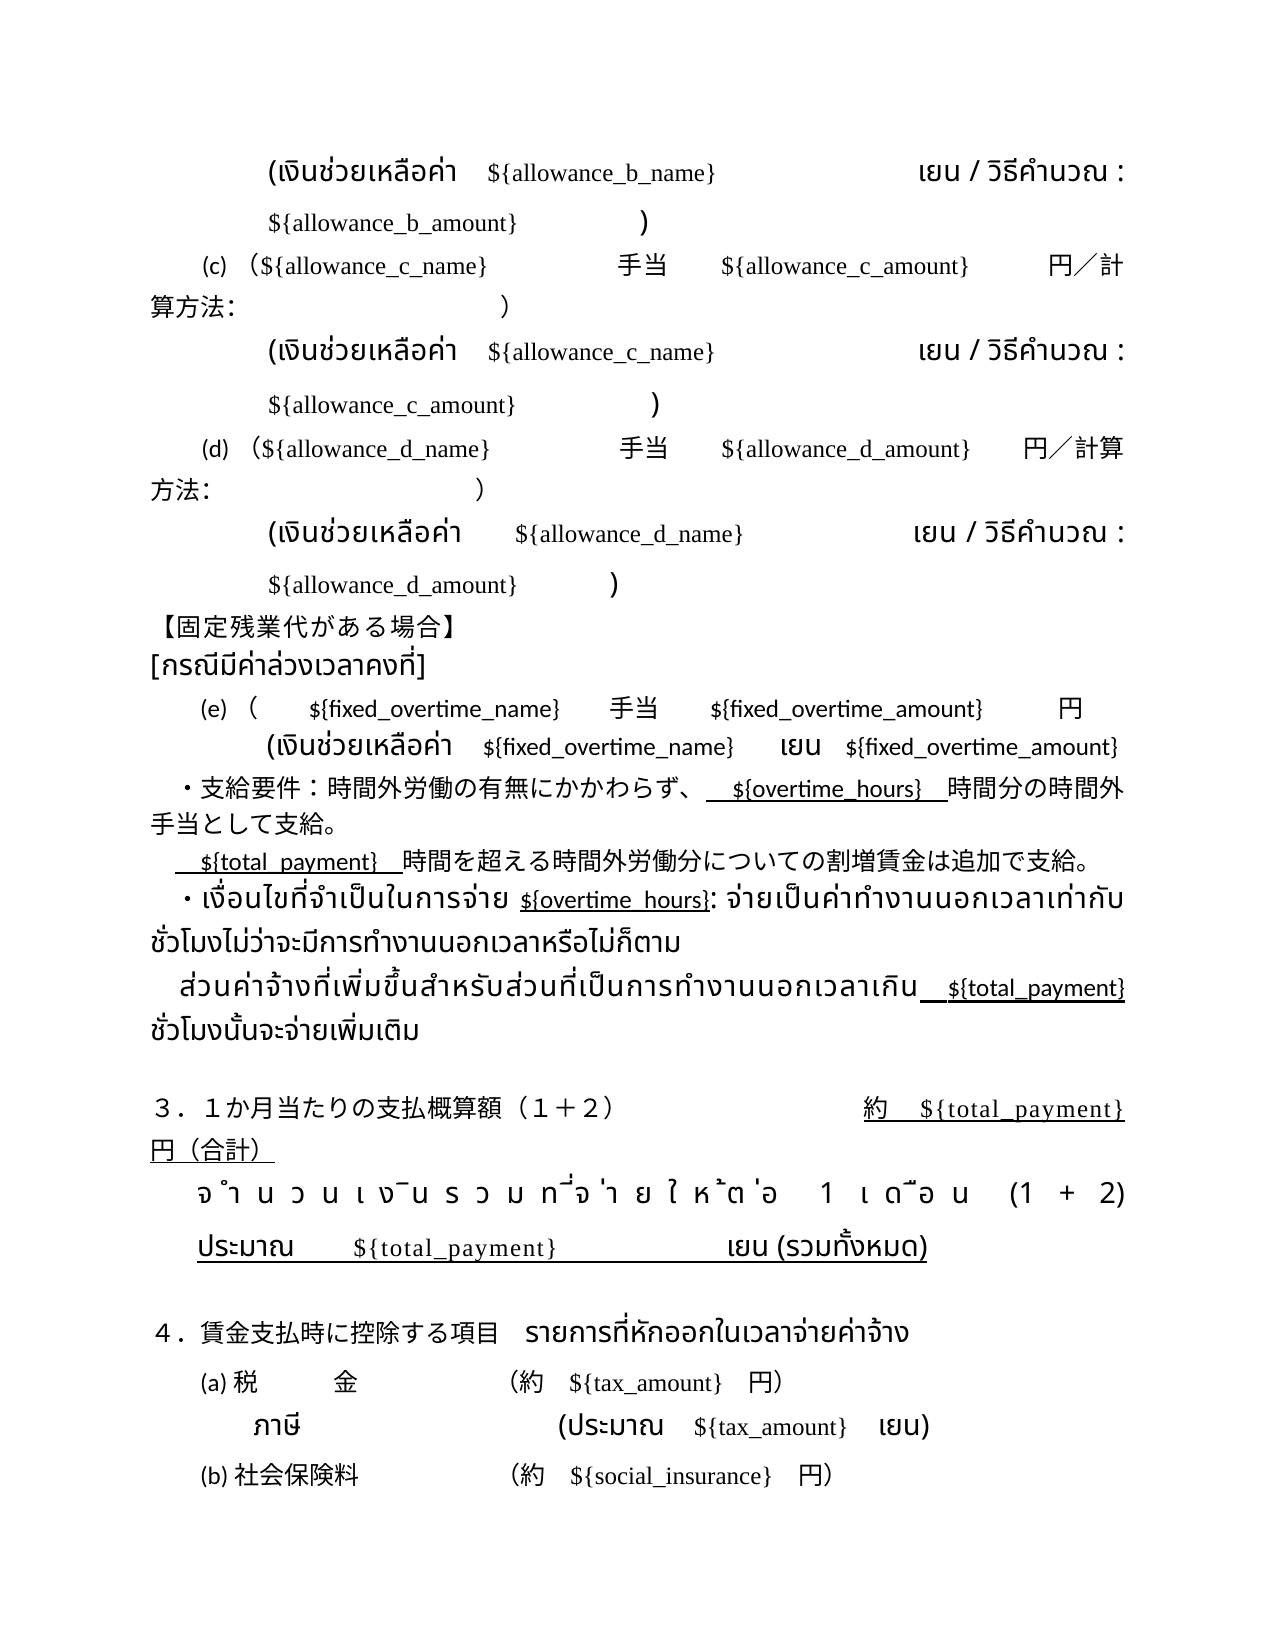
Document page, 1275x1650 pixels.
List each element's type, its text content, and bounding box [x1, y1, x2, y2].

text 【固定残業代がある場合】 [150, 608, 1125, 644]
text (a) 税 金 （約 ${tax_amount} 円） [150, 1363, 1125, 1399]
text (เงินช่วยเหลือค่า ${allowance_b_name} เยน / วิธีคำนวณ : ${allowance_b_amount} ) [268, 150, 1125, 240]
text (b) 社会保険料 （約 ${social_insurance} 円） [150, 1456, 1125, 1492]
text ${total_payment} 時間を超える時間外労働分についての割増賃金は追加で支給。 [150, 841, 1125, 877]
text (เงินช่วยเหลือค่า ${allowance_c_name} เยน / วิธีคำนวณ : ${allowance_c_amount} ) [268, 329, 1125, 422]
text ３．１か月当たりの支払概算額（１＋２） 約 ${total_payment} 円（合計） [150, 1089, 1125, 1167]
text ４．賃金支払時に控除する項目 รายการที่หักออกในเวลาจ่ายค่าจ้าง [150, 1312, 1125, 1356]
text ส่วนค่าจ้างที่เพิ่มขึ้นสำหรับส่วนที่เป็นการทำงานนอกเวลาเกิน ${total_payment} ชั่วโมงนั้นจะจ่ายเพิ่มเติม [150, 966, 1125, 1054]
text ・支給要件：時間外労働の有無にかかわらず、 ${overtime_hours} 時間分の時間外手当として支給。 [150, 769, 1125, 841]
text (c) （${allowance_c_name} 手当 ${allowance_c_amount} 円／計算方法： ） [150, 246, 1125, 324]
text (เงินช่วยเหลือค่า ${fixed_overtime_name} เยน ${fixed_overtime_amount} [150, 724, 1125, 769]
text (เงินช่วยเหลือค่า ${allowance_d_name} เยน / วิธีคำนวณ : ${allowance_d_amount} ) [268, 512, 1125, 602]
text จำนวนเงินรวมที่จ่ายให้ต่อ 1 เดือน (1 + 2) ประมาณ ${total_payment} เยน (รวมทั้งหมด) [197, 1172, 1125, 1270]
text ・เงื่อนไขที่จำเป็นในการจ่าย ${overtime_hours}: จ่ายเป็นค่าทำงานนอกเวลาเท่ากับ ชั่วโมงไม่ว่าจะมีการทำงานนอกเวลาหรือไม่ก็ตาม [150, 877, 1125, 966]
text (d) （${allowance_d_name} 手当 ${allowance_d_amount} 円／計算方法： ） [150, 428, 1125, 506]
text (e) （ ${fixed_overtime_name} 手当 ${fixed_overtime_amount} 円 [150, 688, 1125, 724]
text ภาษี (ประมาณ ${tax_amount} เยน) [253, 1404, 1125, 1448]
text [กรณีมีค่าล่วงเวลาคงที่] [150, 644, 1125, 688]
